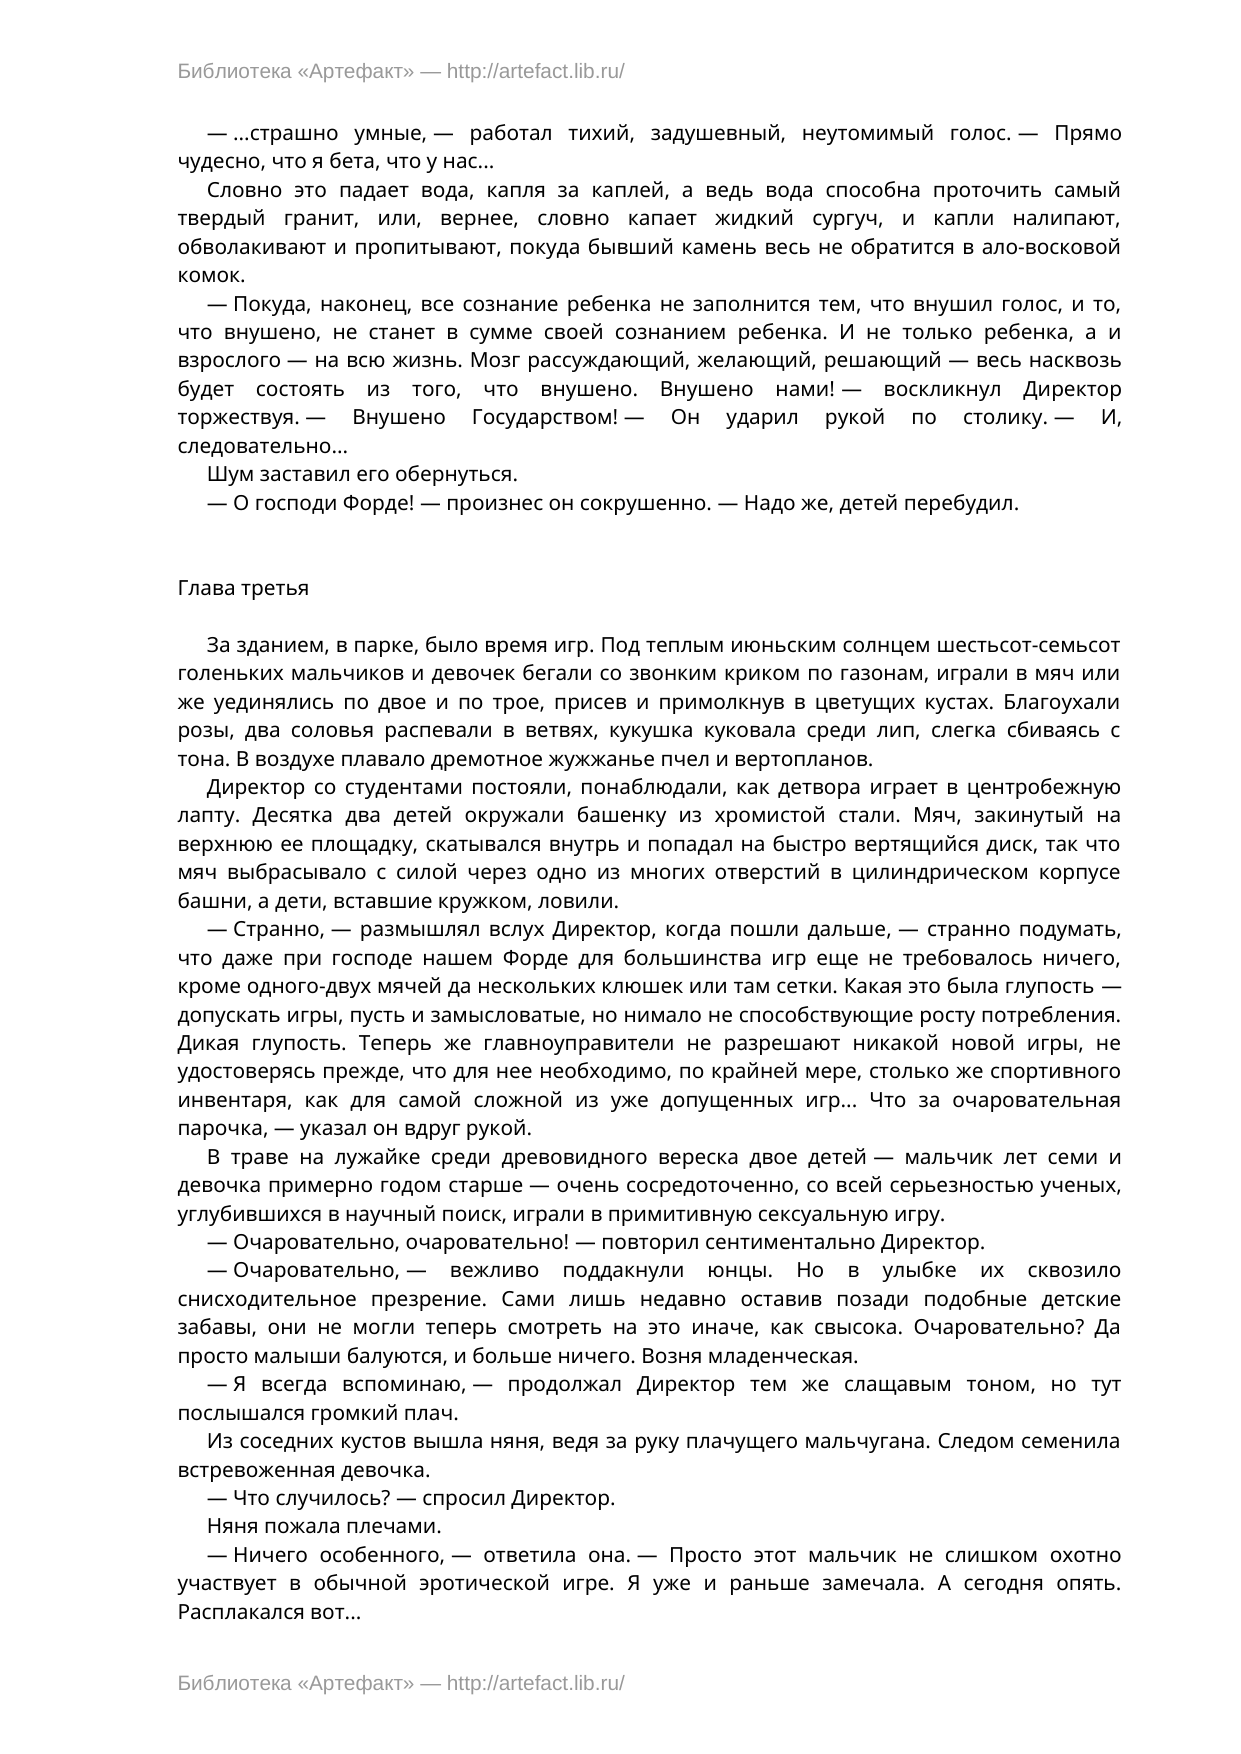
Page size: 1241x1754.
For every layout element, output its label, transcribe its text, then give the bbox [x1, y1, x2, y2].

text — Очаровательно, очаровательно! — повторил сентиментально Директор. [177, 1227, 1122, 1256]
text — Что случилось? — спросил Директор. [177, 1483, 1122, 1512]
text — О господи Форде! — произнес он сокрушенно. — Надо же, детей перебудил. [177, 488, 1122, 516]
text — ...страшно умные, — работал тихий, задушевный, неутомимый голос. — Прямо чудесно, что я бета, что у нас... [177, 118, 1122, 175]
text Шум заставил его обернуться. [177, 459, 1122, 488]
text В траве на лужайке среди древовидного вереска двое детей — мальчик лет семи и девочка примерно годом старше — очень сосредоточенно, со всей серьезностью ученых, углубившихся в научный поиск, играли в примитивную сексуальную игру. [177, 1142, 1122, 1227]
text Из соседних кустов вышла няня, ведя за руку плачущего мальчугана. Следом семенила встревоженная девочка. [177, 1426, 1122, 1483]
text Словно это падает вода, капля за каплей, а ведь вода способна проточить самый твердый гранит, или, вернее, словно капает жидкий сургуч, и капли налипают, обволакивают и пропитывают, покуда бывший камень весь не обратится в ало-восковой комок. [177, 175, 1122, 289]
text — Покуда, наконец, все сознание ребенка не заполнится тем, что внушил голос, и то, что внушено, не станет в сумме своей сознанием ребенка. И не только ребенка, а и взрослого — на всю жизнь. Мозг рассуждающий, желающий, решающий — весь насквозь будет состоять из того, что внушено. Внушено нами! — воскликнул Директор торжествуя. — Внушено Государством! — Он ударил рукой по столику. — И, следовательно... [177, 289, 1122, 459]
text — Очаровательно, — вежливо поддакнули юнцы. Но в улыбке их сквозило снисходительное презрение. Сами лишь недавно оставив позади подобные детские забавы, они не могли теперь смотреть на это иначе, как свысока. Очаровательно? Да просто малыши балуются, и больше ничего. Возня младенческая. [177, 1256, 1122, 1369]
subtitle Глава третья [177, 573, 1122, 602]
text Няня пожала плечами. [177, 1512, 1122, 1540]
text Директор со студентами постояли, понаблюдали, как детвора играет в центробежную лапту. Десятка два детей окружали башенку из хромистой стали. Мяч, закинутый на верхнюю ее площадку, скатывался внутрь и попадал на быстро вертящийся диск, так что мяч выбрасывало с силой через одно из многих отверстий в цилиндрическом корпусе башни, а дети, вставшие кружком, ловили. [177, 772, 1122, 914]
text За зданием, в парке, было время игр. Под теплым июньским солнцем шестьсот-семьсот голеньких мальчиков и девочек бегали со звонким криком по газонам, играли в мяч или же уединялись по двое и по трое, присев и примолкнув в цветущих кустах. Благоухали розы, два соловья распевали в ветвях, кукушка куковала среди лип, слегка сбиваясь с тона. В воздухе плавало дремотное жужжанье пчел и вертопланов. [177, 630, 1122, 772]
text — Я всегда вспоминаю, — продолжал Директор тем же слащавым тоном, но тут послышался громкий плач. [177, 1369, 1122, 1426]
text — Странно, — размышлял вслух Директор, когда пошли дальше, — странно подумать, что даже при господе нашем Форде для большинства игр еще не требовалось ничего, кроме одного-двух мячей да нескольких клюшек или там сетки. Какая это была глупость — допускать игры, пусть и замысловатые, но нимало не способствующие росту потребления. Дикая глупость. Теперь же главноуправители не разрешают никакой новой игры, не удостоверясь прежде, что для нее необходимо, по крайней мере, столько же спортивного инвентаря, как для самой сложной из уже допущенных игр... Что за очаровательная парочка, — указал он вдруг рукой. [177, 914, 1122, 1142]
text — Ничего особенного, — ответила она. — Просто этот мальчик не слишком охотно участвует в обычной эротической игре. Я уже и раньше замечала. А сегодня опять. Расплакался вот... [177, 1540, 1122, 1625]
